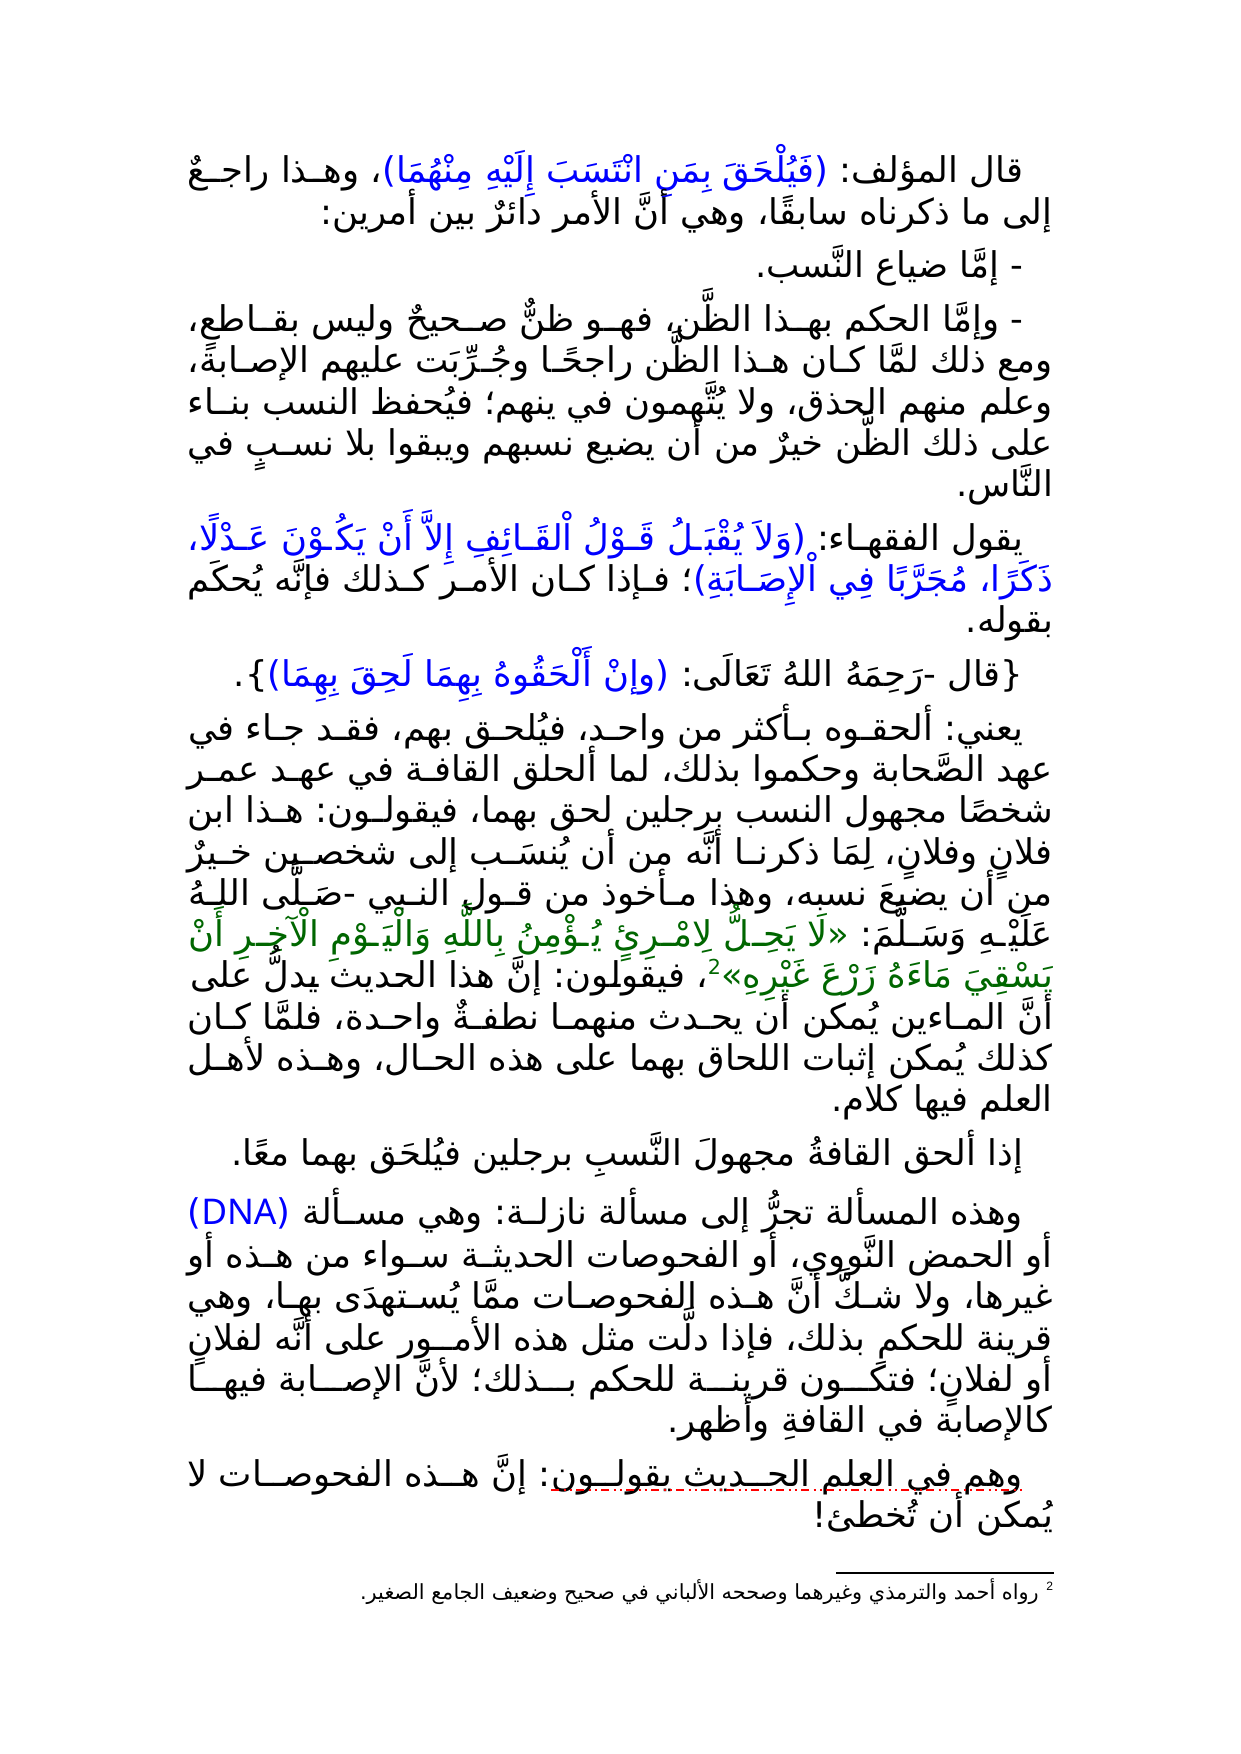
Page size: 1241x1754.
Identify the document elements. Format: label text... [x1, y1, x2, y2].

text يعني: ألحقوه بأكثر من واحد، فيُلحق بهم، فقد جاء في عهد الصَّحابة وحكموا بذلك، لما ألحلق القافة في عهد عمر شخصًا مجهول النسب برجلين لحق بهما، فيقولون: هذا ابن فلانٍ وفلانٍ، لِمَا ذكرنا أنَّه من أن يُنسَب إلى شخصين خيرٌ من أن يضيعَ نسبه، وهذا مأخوذ من قول النبي -صَلَّى اللهُ عَلَيْهِ وَسَلَّمَ: «لَا يَحِلُّ لِامْرِئٍ يُؤْمِنُ بِاللَّهِ وَالْيَوْمِ الْآخِرِ أَنْ يَسْقِيَ مَاءَهُ زَرْعَ غَيْرِهِ»، فيقولون: إنَّ هذا الحديث يدلُّ على أنَّ الماءين يُمكن أن يحدث منهما نطفةٌ واحدة، فلمَّا كان كذلك يُمكن إثبات اللحاق بهما على هذه الحال، وهذه لأهل العلم فيها كلام. [187, 707, 1053, 1120]
text قال المؤلف: (فَيُلْحَقَ بِمَنِ انْتَسَبَ إِلَيْهِ مِنْهُمَا)، وهذا راجعٌ إلى ما ذكرناه سابقًا، وهي أنَّ الأمر دائرٌ بين أمرين: [187, 150, 1053, 232]
text {قال -رَحِمَهُ اللهُ تَعَالَى: (وإنْ أَلْحَقُوهُ بِهِمَا لَحِقَ بِهِمَا)}. [187, 654, 1053, 695]
text يقول الفقهاء: (وَلاَ يُقْبَلُ قَوْلُ اْلقَائِفِ إِلاَّ أَنْ يَكُوْنَ عَدْلًا، ذَكَرًا، مُجَرَّبًا فِي اْلإِصَابَةِ)؛ فإذا كان الأمر كذلك فإنَّه يُحكَم بقوله. [187, 517, 1053, 641]
text - وإمَّا الحكم بهذا الظَّن، فهو ظنٌّ صحيحٌ وليس بقاطعٍ، ومع ذلك لمَّا كان هذا الظَّن راجحًا وجُرِّبَت عليهم الإصابة، وعلم منهم الحذق، ولا يُتَّهمون في ينهم؛ فيُحفظ النسب بناء على ذلك الظَّن خيرٌ من أن يضيع نسبهم ويبقوا بلا نسبٍ في النَّاس. [187, 299, 1053, 505]
text وهذه المسألة تجرُّ إلى مسألة نازلة: وهي مسألة (DNA) أو الحمض النَّووي، أو الفحوصات الحديثة سواء من هذه أو غيرها، ولا شكَّ أنَّ هذه الفحوصات ممَّا يُستهدَى بها، وهي قرينة للحكمِ بذلك، فإذا دلَّت مثل هذه الأمور على أنَّه لفلانٍ أو لفلانٍ؛ فتكون قرينة للحكم بذلك؛ لأنَّ الإصابة فيها كالإصابة في القافةِ وأظهر. [187, 1186, 1053, 1441]
text - إمَّا ضياع النَّسب. [187, 245, 1053, 286]
text وهم في العلم الحديث يقولون: إنَّ هذه الفحوصات لا يُمكن أن تُخطئ! [187, 1453, 1053, 1536]
text إذا ألحق القافةُ مجهولَ النَّسبِ برجلين فيُلحَق بهما معًا. [187, 1132, 1053, 1174]
